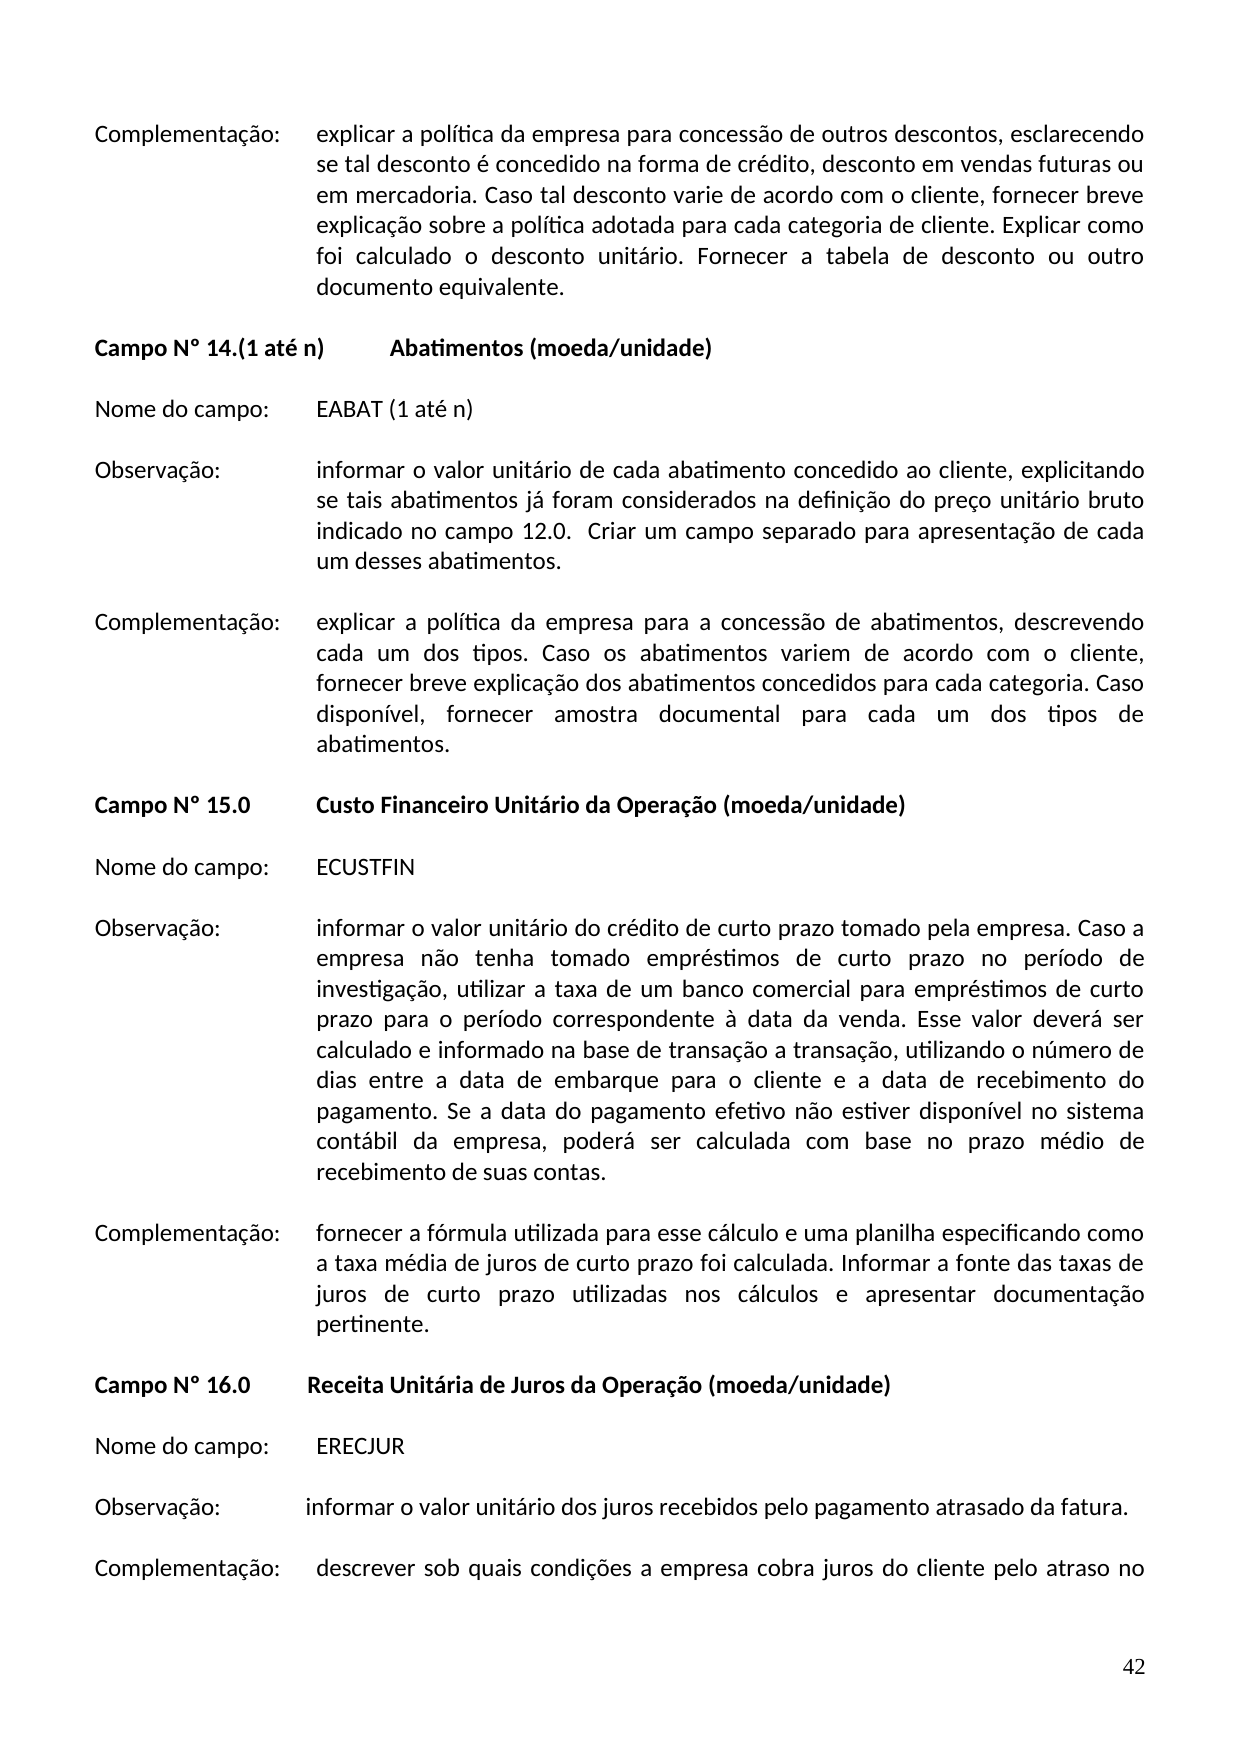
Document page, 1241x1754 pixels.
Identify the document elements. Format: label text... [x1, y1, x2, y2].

text Complementação: explicar a política da empresa para concessão de outros descontos, esclarecendo se tal desconto é concedido na forma de crédito, desconto em vendas futuras ou em mercadoria. Caso tal desconto varie de acordo com o cliente, fornecer breve explicação sobre a política adotada para cada categoria de cliente. Explicar como foi calculado o desconto unitário. Fornecer a tabela de desconto ou outro documento equivalente. [94, 118, 1146, 301]
text Nome do campo: ECUSTFIN [94, 851, 1146, 881]
text Observação: informar o valor unitário de cada abatimento concedido ao cliente, explicitando se tais abatimentos já foram considerados na definição do preço unitário bruto indicado no campo 12.0. Criar um campo separado para apresentação de cada um desses abatimentos. [94, 454, 1146, 576]
text Campo Nº 15.0 Custo Financeiro Unitário da Operação (moeda/unidade) [94, 789, 1146, 820]
text Observação: informar o valor unitário do crédito de curto prazo tomado pela empresa. Caso a empresa não tenha tomado empréstimos de curto prazo no período de investigação, utilizar a taxa de um banco comercial para empréstimos de curto prazo para o período correspondente à data da venda. Esse valor deverá ser calculado e informado na base de transação a transação, utilizando o número de dias entre a data de embarque para o cliente e a data de recebimento do pagamento. Se a data do pagamento efetivo não estiver disponível no sistema contábil da empresa, poderá ser calculada com base no prazo médio de recebimento de suas contas. [94, 912, 1146, 1186]
text Campo Nº 14.(1 até n) Abatimentos (moeda/unidade) [94, 332, 1146, 362]
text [94, 1553, 1146, 1583]
text Complementação: fornecer a fórmula utilizada para esse cálculo e uma planilha especificando como a taxa média de juros de curto prazo foi calculada. Informar a fonte das taxas de juros de curto prazo utilizadas nos cálculos e apresentar documentação pertinente. [94, 1217, 1146, 1339]
text Complementação: explicar a política da empresa para a concessão de abatimentos, descrevendo cada um dos tipos. Caso os abatimentos variem de acordo com o cliente, fornecer breve explicação dos abatimentos concedidos para cada categoria. Caso disponível, fornecer amostra documental para cada um dos tipos de abatimentos. [94, 606, 1146, 759]
text Observação: informar o valor unitário dos juros recebidos pelo pagamento atrasado da fatura. [94, 1492, 1146, 1522]
text Nome do campo: ERECJUR [94, 1431, 1146, 1461]
text Campo Nº 16.0 Receita Unitária de Juros da Operação (moeda/unidade) [94, 1369, 1146, 1400]
text Nome do campo: EABAT (1 até n) [94, 393, 1146, 423]
